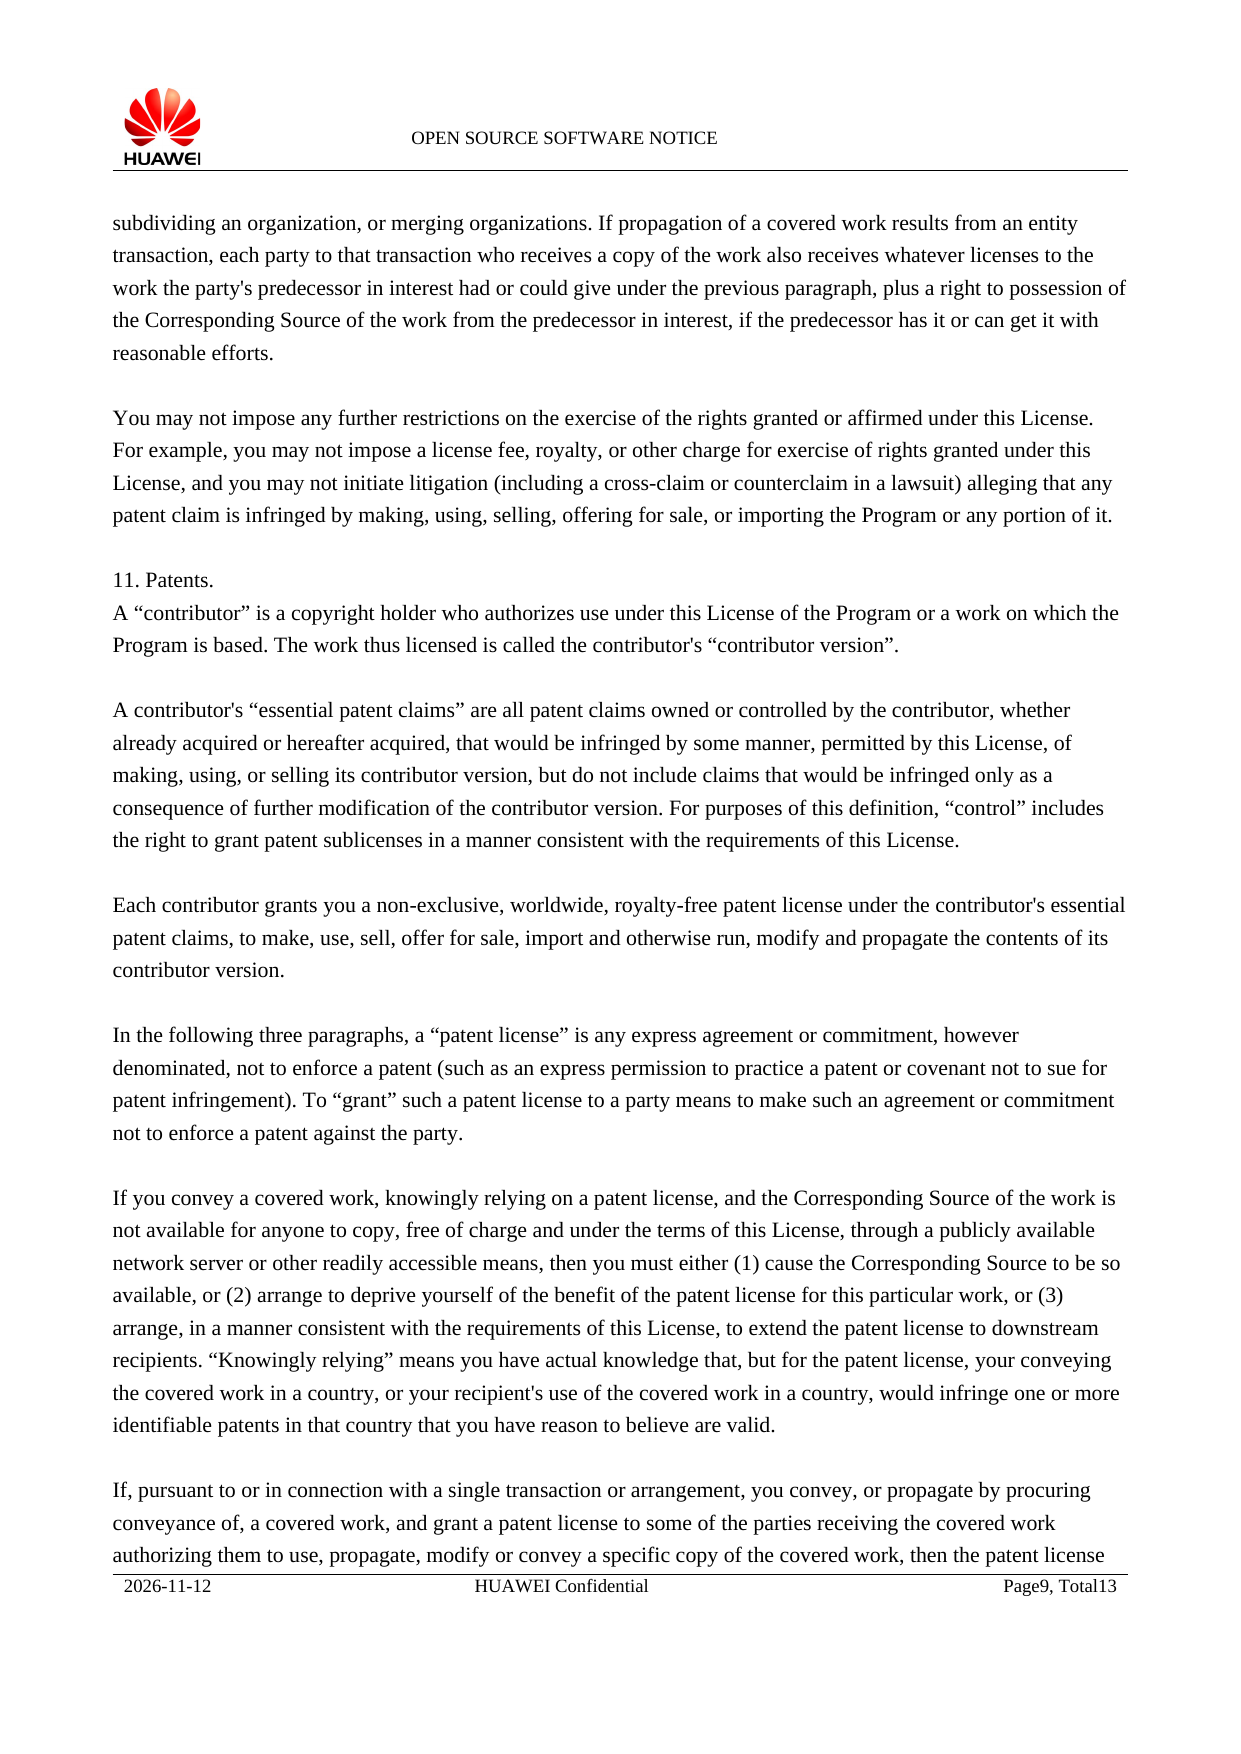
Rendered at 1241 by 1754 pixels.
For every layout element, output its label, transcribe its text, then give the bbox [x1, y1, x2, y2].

picture [124, 88, 201, 165]
